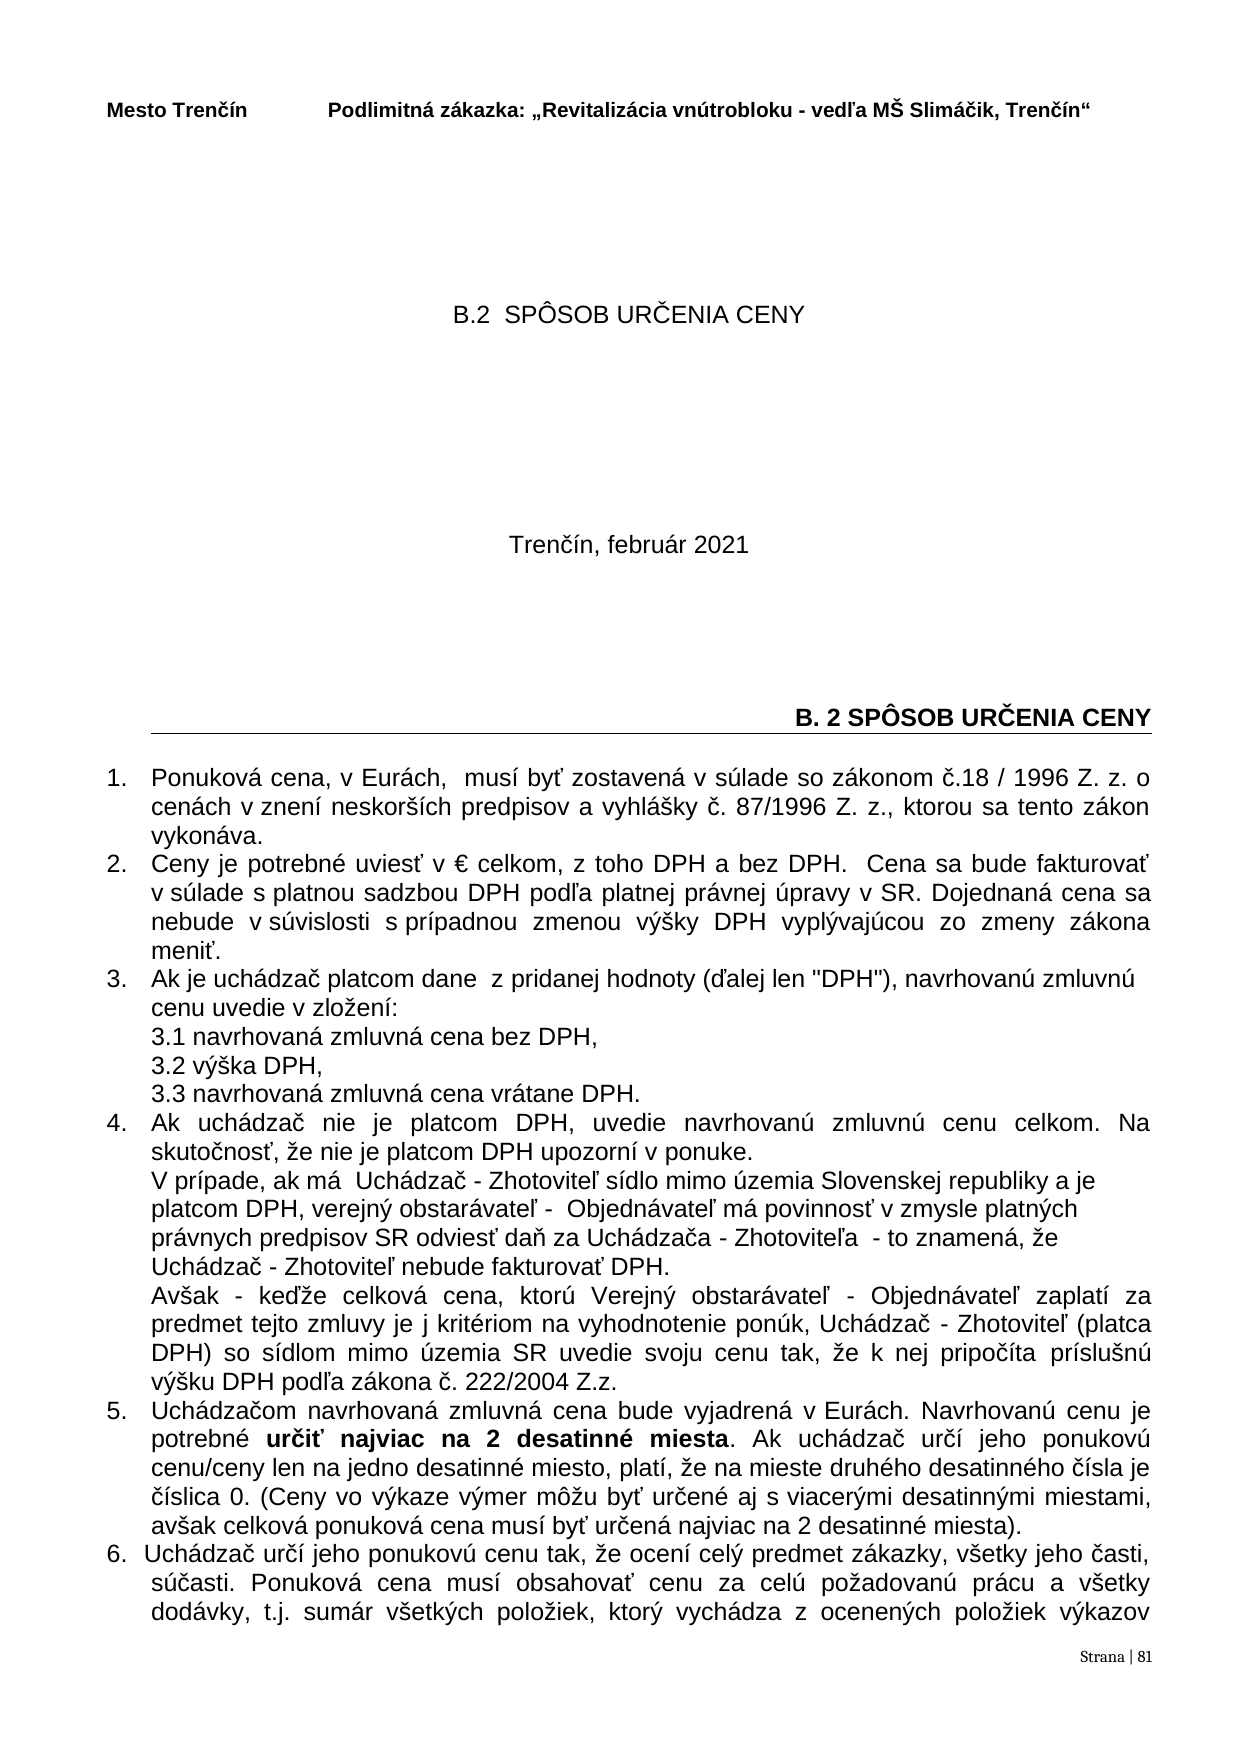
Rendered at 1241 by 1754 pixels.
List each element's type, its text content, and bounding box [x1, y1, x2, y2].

list Ceny je potrebné uviesť v € celkom, z toho DPH a bez DPH. Cena sa bude fakturovať v súlade s platnou sadzbou DPH podľa platnej právnej úpravy v SR. Dojednaná cena sa nebude v súvislosti s prípadnou zmenou výšky DPH vyplývajúcou zo zmeny zákona meniť. [106, 849, 1152, 964]
list Uchádzačom navrhovaná zmluvná cena bude vyjadrená v Eurách. Navrhovanú cenu je potrebné určiť najviac na 2 desatinné miesta. Ak uchádzač určí jeho ponukovú cenu/ceny len na jedno desatinné miesto, platí, že na mieste druhého desatinného čísla je číslica 0. (Ceny vo výkaze výmer môžu byť určené aj s viacerými desatinnými miestami, avšak celková ponuková cena musí byť určená najviac na 2 desatinné miesta). [106, 1396, 1152, 1539]
text B.2 SPÔSOB URČENIA CENY [106, 300, 1152, 329]
list Ponuková cena, v Eurách, musí byť zostavená v súlade so zákonom č.18 / 1996 Z. z. o cenách v znení neskorších predpisov a vyhlášky č. 87/1996 Z. z., ktorou sa tento zákon vykonáva. [106, 763, 1152, 849]
list Ak je uchádzač platcom dane z pridanej hodnoty (ďalej len "DPH"), navrhovanú zmluvnú cenu uvedie v zložení: 3.1 navrhovaná zmluvná cena bez DPH, 3.2 výška DPH, 3.3 navrhovaná zmluvná cena vrátane DPH. [106, 964, 1152, 1108]
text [106, 1539, 1152, 1626]
text V prípade, ak má Uchádzač - Zhotoviteľ sídlo mimo územia Slovenskej republiky a je platcom DPH, verejný obstarávateľ - Objednávateľ má povinnosť v zmysle platných právnych predpisov SR odviesť daň za Uchádzača - Zhotoviteľa - to znamená, že Uchádzač - Zhotoviteľ nebude fakturovať DPH. [151, 1166, 1152, 1281]
text Trenčín, február 2021 [106, 530, 1152, 559]
list Ak uchádzač nie je platcom DPH, uvedie navrhovanú zmluvnú cenu celkom. Na skutočnosť, že nie je platcom DPH upozorní v ponuke. [106, 1108, 1152, 1166]
text B. 2 SPôsob určenia ceny [151, 702, 1152, 733]
text Avšak - keďže celková cena, ktorú Verejný obstarávateľ - Objednávateľ zaplatí za predmet tejto zmluvy je j kritériom na vyhodnotenie ponúk, Uchádzač - Zhotoviteľ (platca DPH) so sídlom mimo územia SR uvedie svoju cenu tak, že k nej pripočíta príslušnú výšku DPH podľa zákona č. 222/2004 Z.z. [151, 1281, 1152, 1396]
